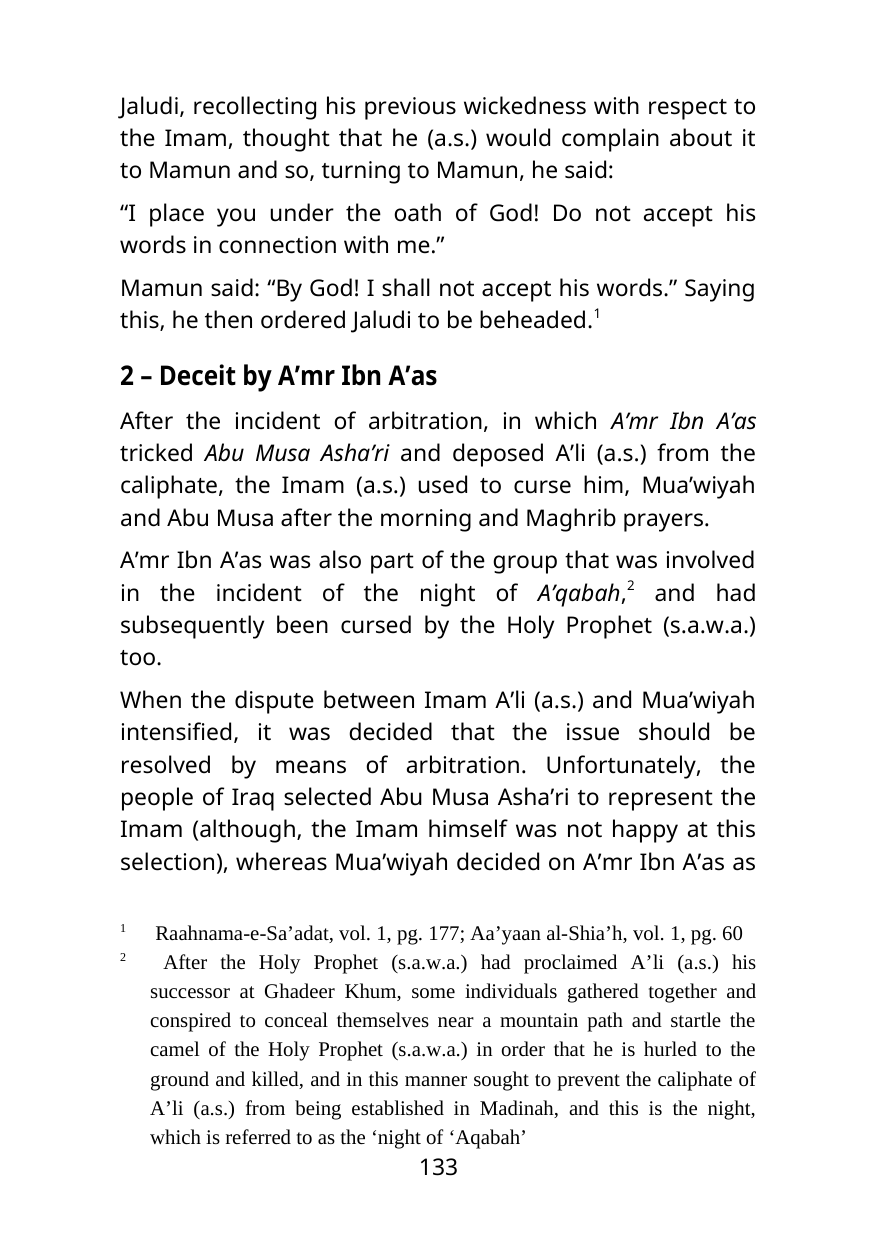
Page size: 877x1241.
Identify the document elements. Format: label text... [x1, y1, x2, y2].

text Mamun said: “By God! I shall not accept his words.” Saying this, he then ordered Jaludi to be beheaded. [120, 271, 757, 335]
text A’mr Ibn A’as was also part of the group that was involved in the incident of the night of A’qabah, and had subsequently been cursed by the Holy Prophet (s.a.w.a.) too. [120, 543, 757, 672]
text “I place you under the oath of God! Do not accept his words in connection with me.” [120, 196, 757, 260]
text Jaludi, recollecting his previous wickedness with respect to the Imam, thought that he (a.s.) would complain about it to Mamun and so, turning to Mamun, he said: [120, 88, 757, 185]
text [120, 683, 757, 876]
text After the incident of arbitration, in which A’mr Ibn A’as tricked Abu Musa Asha’ri and deposed A’li (a.s.) from the caliphate, the Imam (a.s.) used to curse him, Mua’wiyah and Abu Musa after the morning and Maghrib prayers. [120, 403, 757, 533]
subtitle 2 – Deceit by A’mr Ibn A’as [120, 356, 757, 393]
